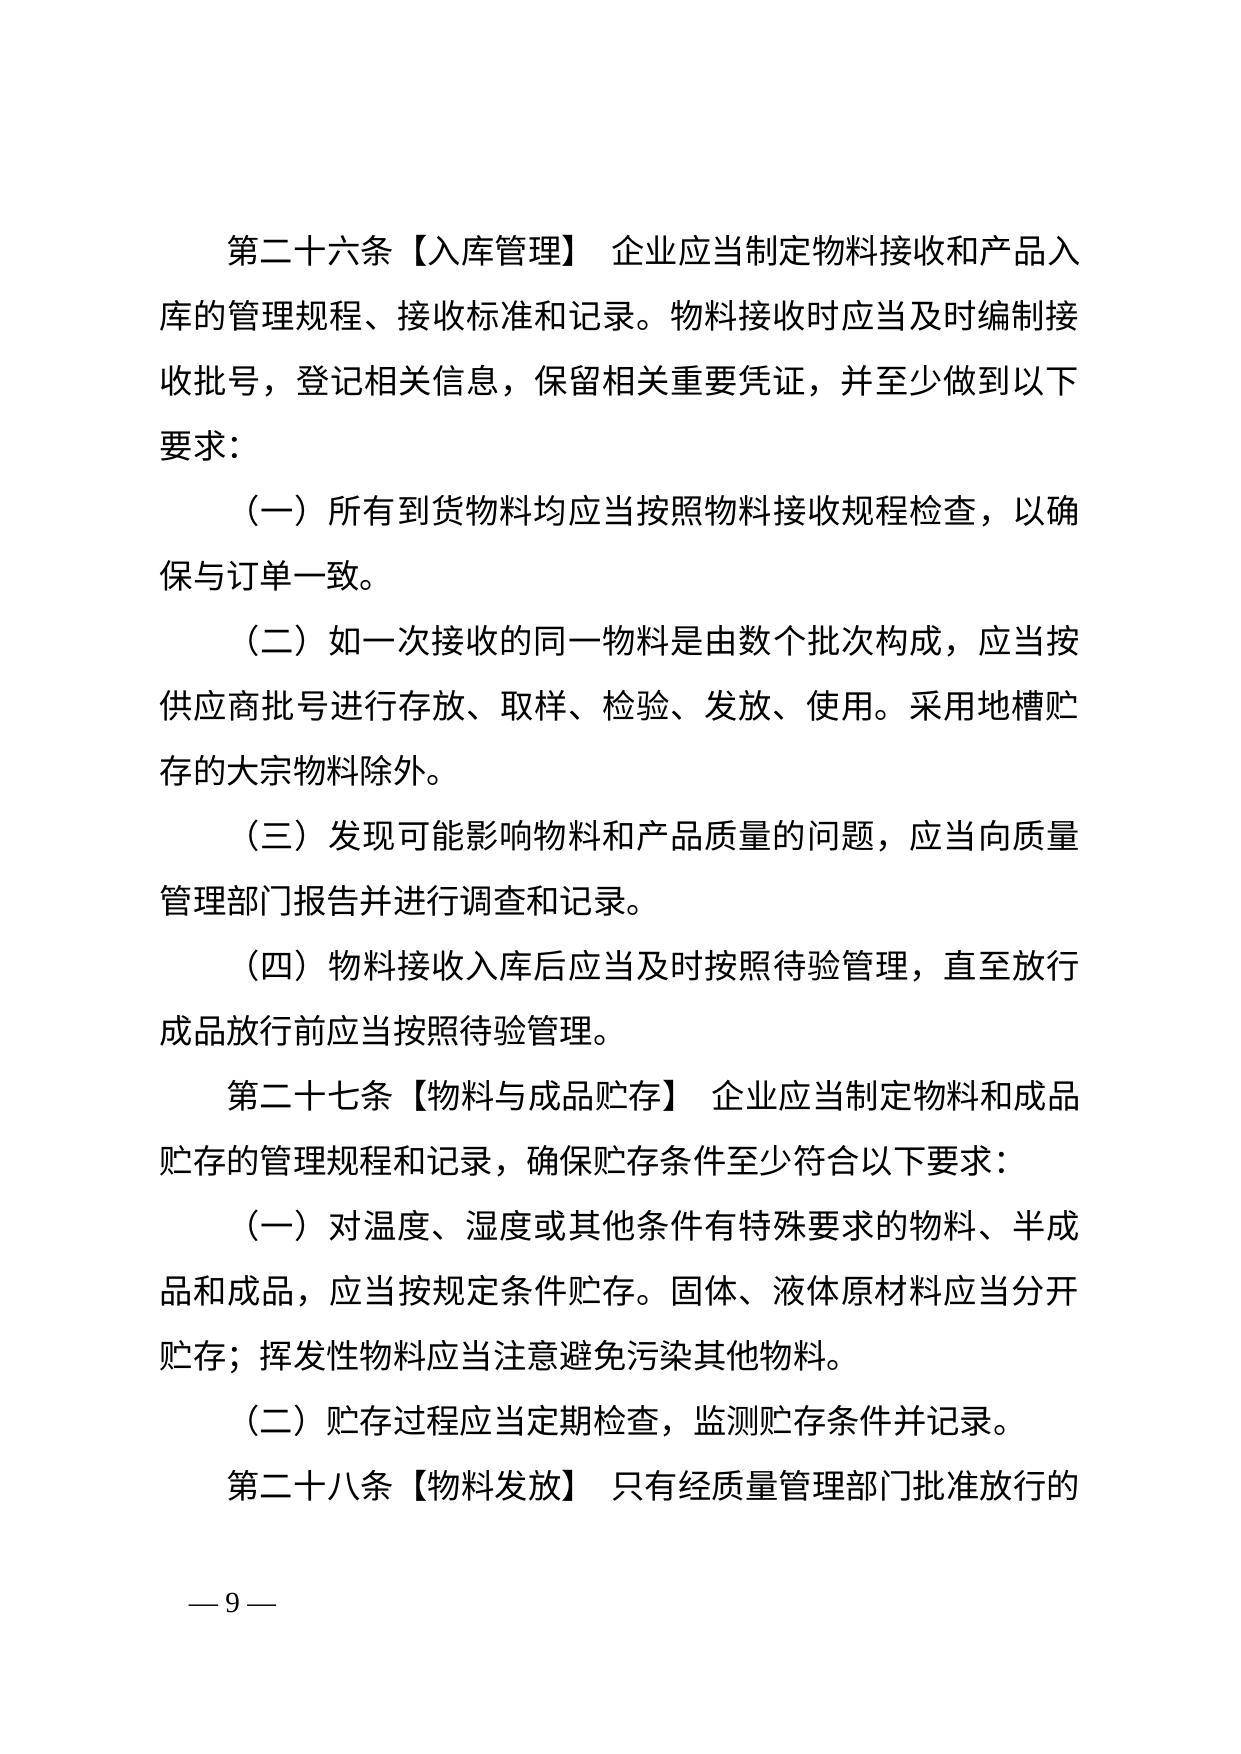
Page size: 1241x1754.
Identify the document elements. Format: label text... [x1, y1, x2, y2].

text （一）对温度、湿度或其他条件有特殊要求的物料、半成品和成品，应当按规定条件贮存。固体、液体原材料应当分开贮存；挥发性物料应当注意避免污染其他物料。 [159, 1192, 1081, 1387]
text （三）发现可能影响物料和产品质量的问题，应当向质量管理部门报告并进行调查和记录。 [159, 802, 1081, 932]
text （二）如一次接收的同一物料是由数个批次构成，应当按供应商批号进行存放、取样、检验、发放、使用。采用地槽贮存的大宗物料除外。 [159, 607, 1081, 802]
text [159, 1452, 1081, 1517]
text （四）物料接收入库后应当及时按照待验管理，直至放行；成品放行前应当按照待验管理。 [159, 932, 1081, 1062]
text （一）所有到货物料均应当按照物料接收规程检查，以确保与订单一致。 [159, 477, 1081, 607]
text 第二十六条【入库管理】 企业应当制定物料接收和产品入库的管理规程、接收标准和记录。物料接收时应当及时编制接收批号，登记相关信息，保留相关重要凭证，并至少做到以下要求： [159, 217, 1081, 477]
text 第二十七条【物料与成品贮存】 企业应当制定物料和成品贮存的管理规程和记录，确保贮存条件至少符合以下要求： [159, 1062, 1081, 1192]
text （二）贮存过程应当定期检查，监测贮存条件并记录。 [159, 1387, 1081, 1452]
